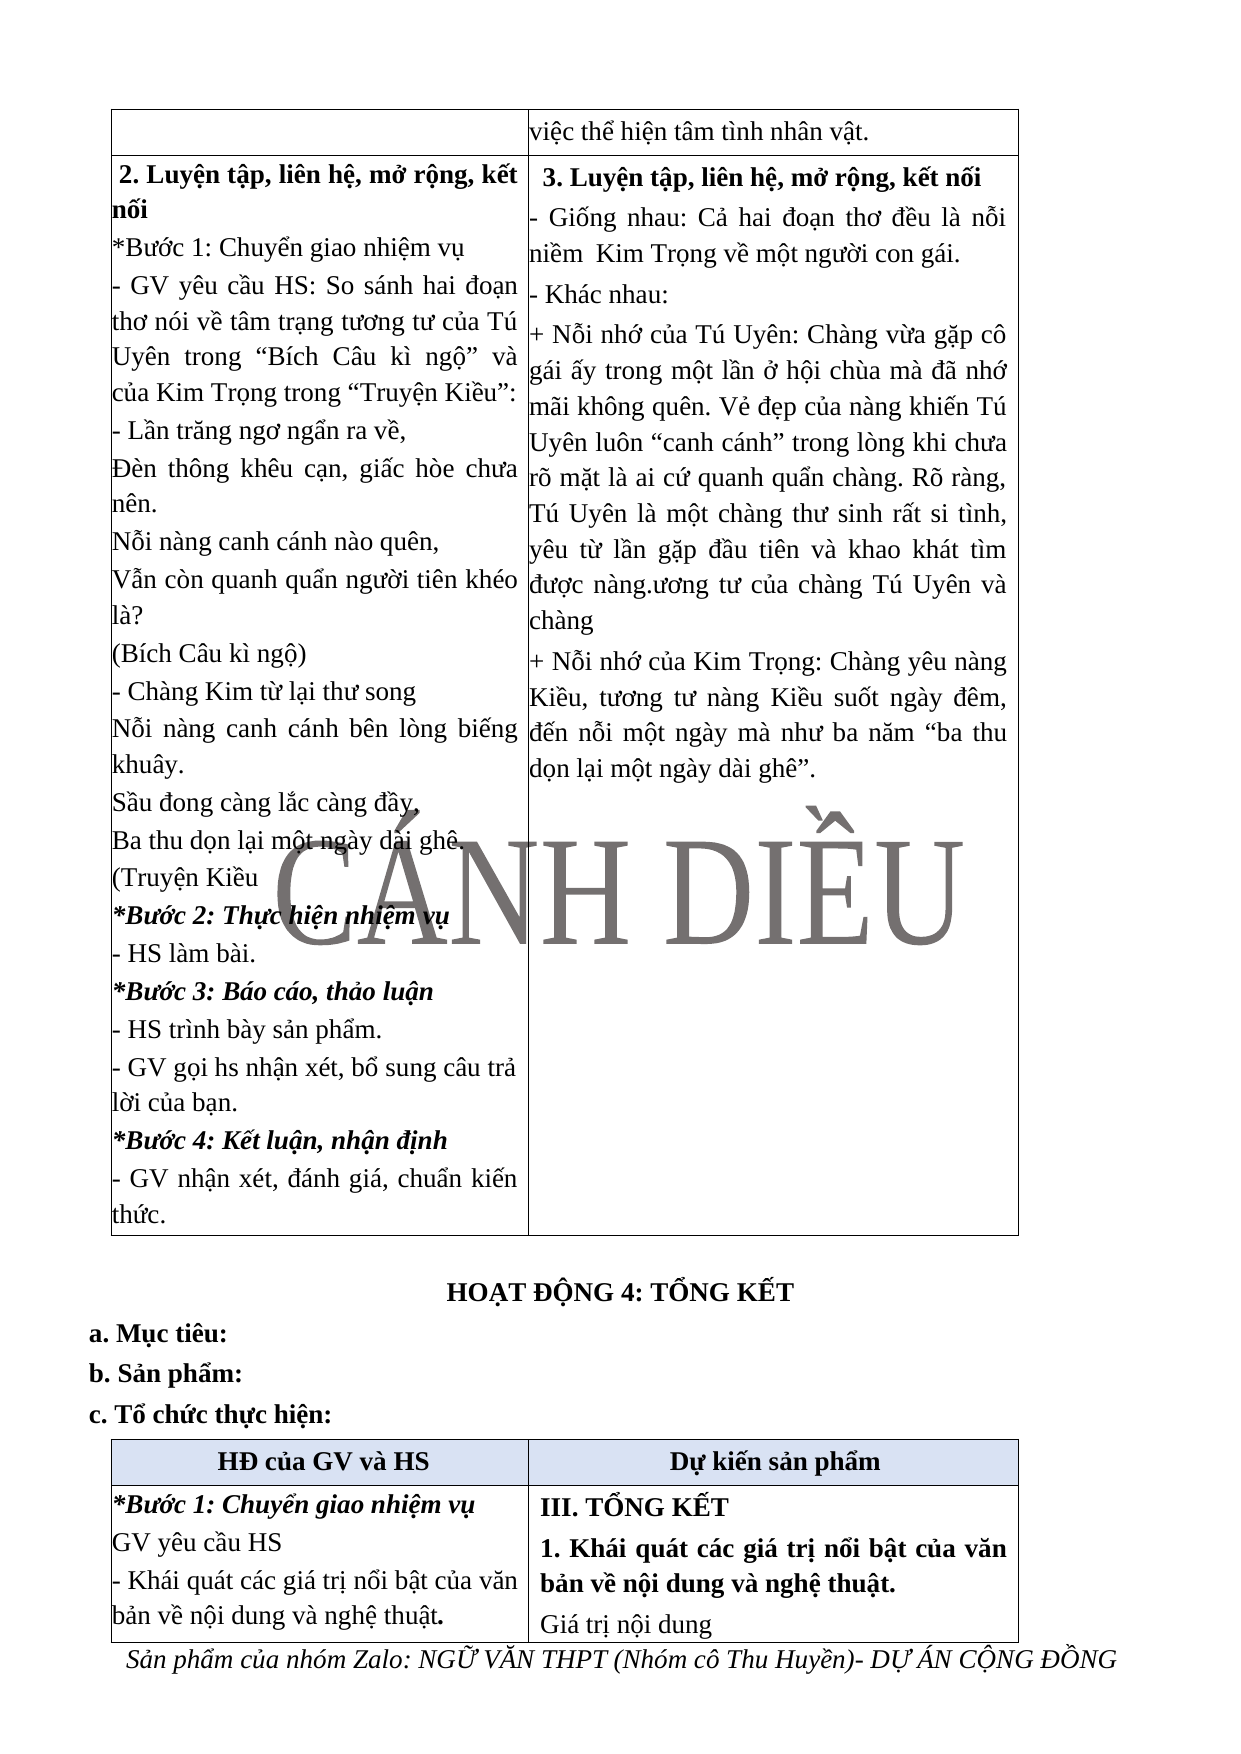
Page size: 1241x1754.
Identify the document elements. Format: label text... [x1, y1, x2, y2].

table_header HĐ của GV và HS [112, 1440, 528, 1485]
list a. Mục tiêu: [89, 1317, 1152, 1348]
list c. Tổ chức thực hiện: [89, 1398, 1152, 1429]
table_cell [529, 1486, 1018, 1642]
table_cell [112, 1486, 528, 1642]
list b. Sản phẩm: [89, 1357, 1152, 1389]
table_header Dự kiến sản phẩm [529, 1440, 1018, 1485]
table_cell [112, 110, 528, 154]
list HOẠT ĐỘNG 4: TỔNG KẾT [89, 1276, 1152, 1307]
table_cell 3. Luyện tập, liên hệ, mở rộng, kết nối - Giống nhau: Cả hai đoạn thơ đều là nỗi niềm Kim Trọng về một người con gái. - Khác nhau: + Nỗi nhớ của Tú Uyên: Chàng vừa gặp cô gái ấy trong một lần ở hội chùa mà đã nhớ mãi không quên. Vẻ đẹp của nàng khiến Tú Uyên luôn “canh cánh” trong lòng khi chưa rõ mặt là ai cứ quanh quẩn chàng. Rõ ràng, Tú Uyên là một chàng thư sinh rất si tình, yêu từ lần gặp đầu tiên và khao khát tìm được nàng.ương tư của chàng Tú Uyên và chàng + Nỗi nhớ của Kim Trọng: Chàng yêu nàng Kiều, tương tư nàng Kiều suốt ngày đêm, đến nỗi một ngày mà như ba năm “ba thu dọn lại một ngày dài ghê”. [529, 156, 1018, 1235]
table_cell 2. Luyện tập, liên hệ, mở rộng, kết nối *Bước 1: Chuyển giao nhiệm vụ - GV yêu cầu HS: So sánh hai đoạn thơ nói về tâm trạng tương tư của Tú Uyên trong “Bích Câu kì ngộ” và của Kim Trọng trong “Truyện Kiều”: - Lần trăng ngơ ngẩn ra về, Đèn thông khêu cạn, giấc hòe chưa nên. Nỗi nàng canh cánh nào quên, Vẫn còn quanh quẩn người tiên khéo là? (Bích Câu kì ngộ) - Chàng Kim từ lại thư song Nỗi nàng canh cánh bên lòng biếng khuây. Sầu đong càng lắc càng đầy, Ba thu dọn lại một ngày dài ghê. (Truyện Kiều *Bước 2: Thực hiện nhiệm vụ - HS làm bài. *Bước 3: Báo cáo, thảo luận - HS trình bày sản phẩm. - GV gọi hs nhận xét, bổ sung câu trả lời của bạn. *Bước 4: Kết luận, nhận định - GV nhận xét, đánh giá, chuẩn kiến thức. [112, 156, 528, 1235]
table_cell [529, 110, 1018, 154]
